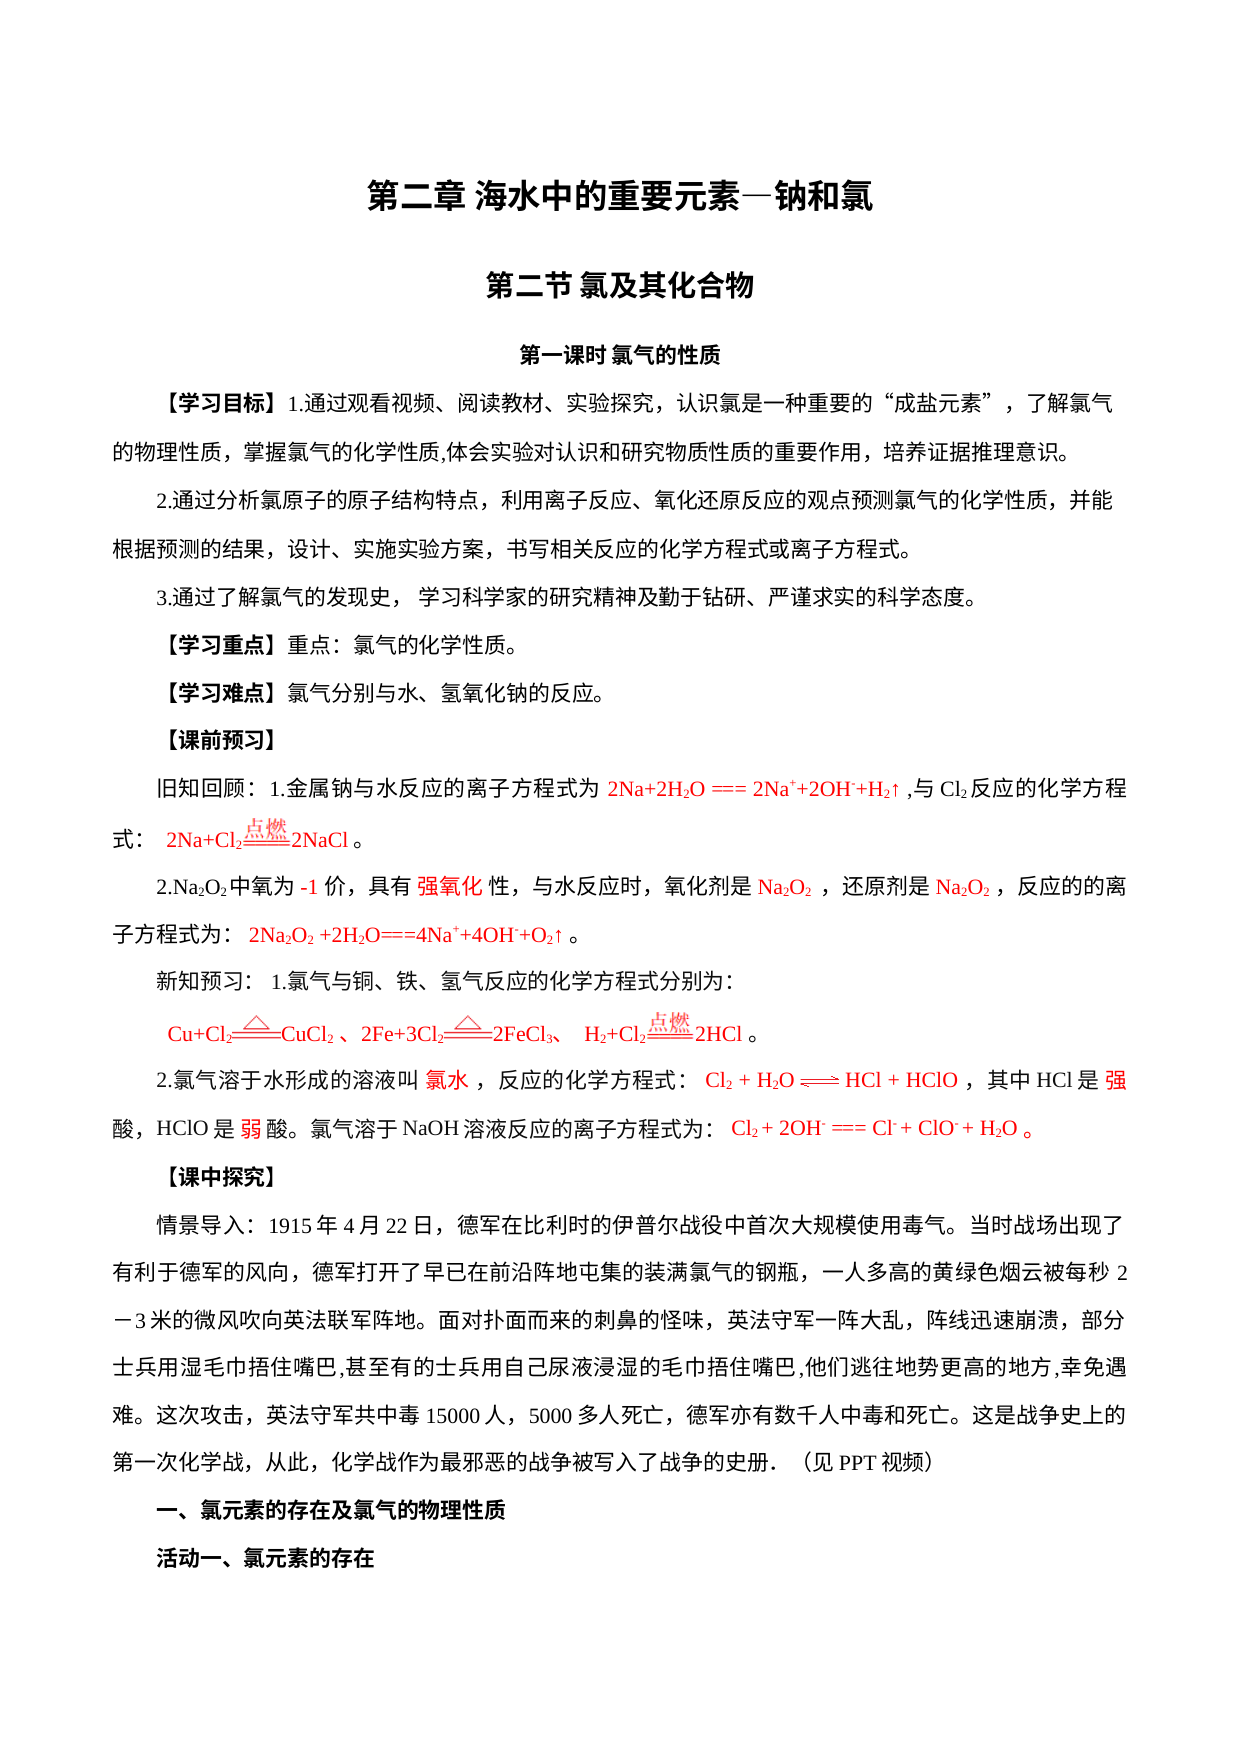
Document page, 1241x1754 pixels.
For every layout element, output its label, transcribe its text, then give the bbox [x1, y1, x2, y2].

text 【学习重点】重点：氯气的化学性质。 [112, 627, 1128, 660]
picture [443, 1013, 493, 1041]
text 2.氯气溶于水形成的溶液叫 氯水 ，反应的化学方程式： Cl2 + H2O HCl + HClO ，其中HCl是 强 酸，HClO是 弱 酸。氯气溶于NaOH溶液反应的离子方程式为： Cl2 + 2OH- === Cl- + ClO- + H2O 。 [112, 1063, 1128, 1144]
text 【学习难点】氯气分别与水、氢氧化钠的反应。 [112, 676, 1128, 707]
picture [645, 1011, 695, 1041]
text 旧知回顾：1.金属钠与水反应的离子方程式为 2Na+2H2O === 2Na++2OH-+H2↑ ,与Cl2反应的化学方程式： 2Na+Cl22NaCl 。 [112, 771, 1128, 853]
text 一、氯元素的存在及氯气的物理性质 [112, 1493, 1128, 1525]
picture [241, 818, 292, 848]
text 情景导入：1915年4月22日，德军在比利时的伊普尔战役中首次大规模使用毒气。当时战场出现了有利于德军的风向，德军打开了早已在前沿阵地屯集的装满氯气的钢瓶，一人多高的黄绿色烟云被每秒2－3米的微风吹向英法联军阵地。面对扑面而来的刺鼻的怪味，英法守军一阵大乱，阵线迅速崩溃，部分士兵用湿毛巾捂住嘴巴,甚至有的士兵用自己尿液浸湿的毛巾捂住嘴巴,他们逃往地势更高的地方,幸免遇难。这次攻击，英法守军共中毒15000人，5000多人死亡，德军亦有数千人中毒和死亡。这是战争史上的第一次化学战，从此，化学战作为最邪恶的战争被写入了战争的史册．（见PPT视频） [112, 1208, 1128, 1477]
text 第一课时 氯气的性质 [112, 337, 1128, 370]
text 活动一、氯元素的存在 [112, 1541, 1128, 1573]
list 【学习目标】1.通过观看视频、阅读教材、实验探究，认识氯是一种重要的“成盐元素”，了解氯气的物理性质，掌握氯气的化学性质,体会实验对认识和研究物质性质的重要作用，培养证据推理意识。 [112, 386, 1128, 467]
text 第二节 氯及其化合物 [112, 251, 1128, 316]
text 3.通过了解氯气的发现史， 学习科学家的研究精神及勤于钻研、严谨求实的科学态度。 [112, 580, 1128, 611]
picture [800, 1073, 839, 1089]
text 第二章 海水中的重要元素—钠和氯 [112, 162, 1128, 227]
picture [232, 1013, 281, 1041]
list 2.通过分析氯原子的原子结构特点，利用离子反应、氧化还原反应的观点预测氯气的化学性质，并能根据预测的结果，设计、实施实验方案，书写相关反应的化学方程式或离子方程式。 [112, 483, 1128, 564]
text 【课中探究】 [156, 1160, 1128, 1192]
text 新知预习： 1.氯气与铜、铁、氢气反应的化学方程式分别为： [112, 964, 1128, 996]
text 2.Na2O2中氧为 -1 价，具有 强氧化 性，与水反应时，氧化剂是 Na2O2 ，还原剂是 Na2O2 ，反应的的离子方程式为： 2Na2O2 +2H2O===4Na++4OH-+O2↑ 。 [112, 869, 1128, 948]
text 【课前预习】 [112, 723, 1128, 755]
text Cu+Cl2CuCl2 、2Fe+3Cl22FeCl3、 H2+Cl22HCl 。 [112, 1012, 1128, 1047]
